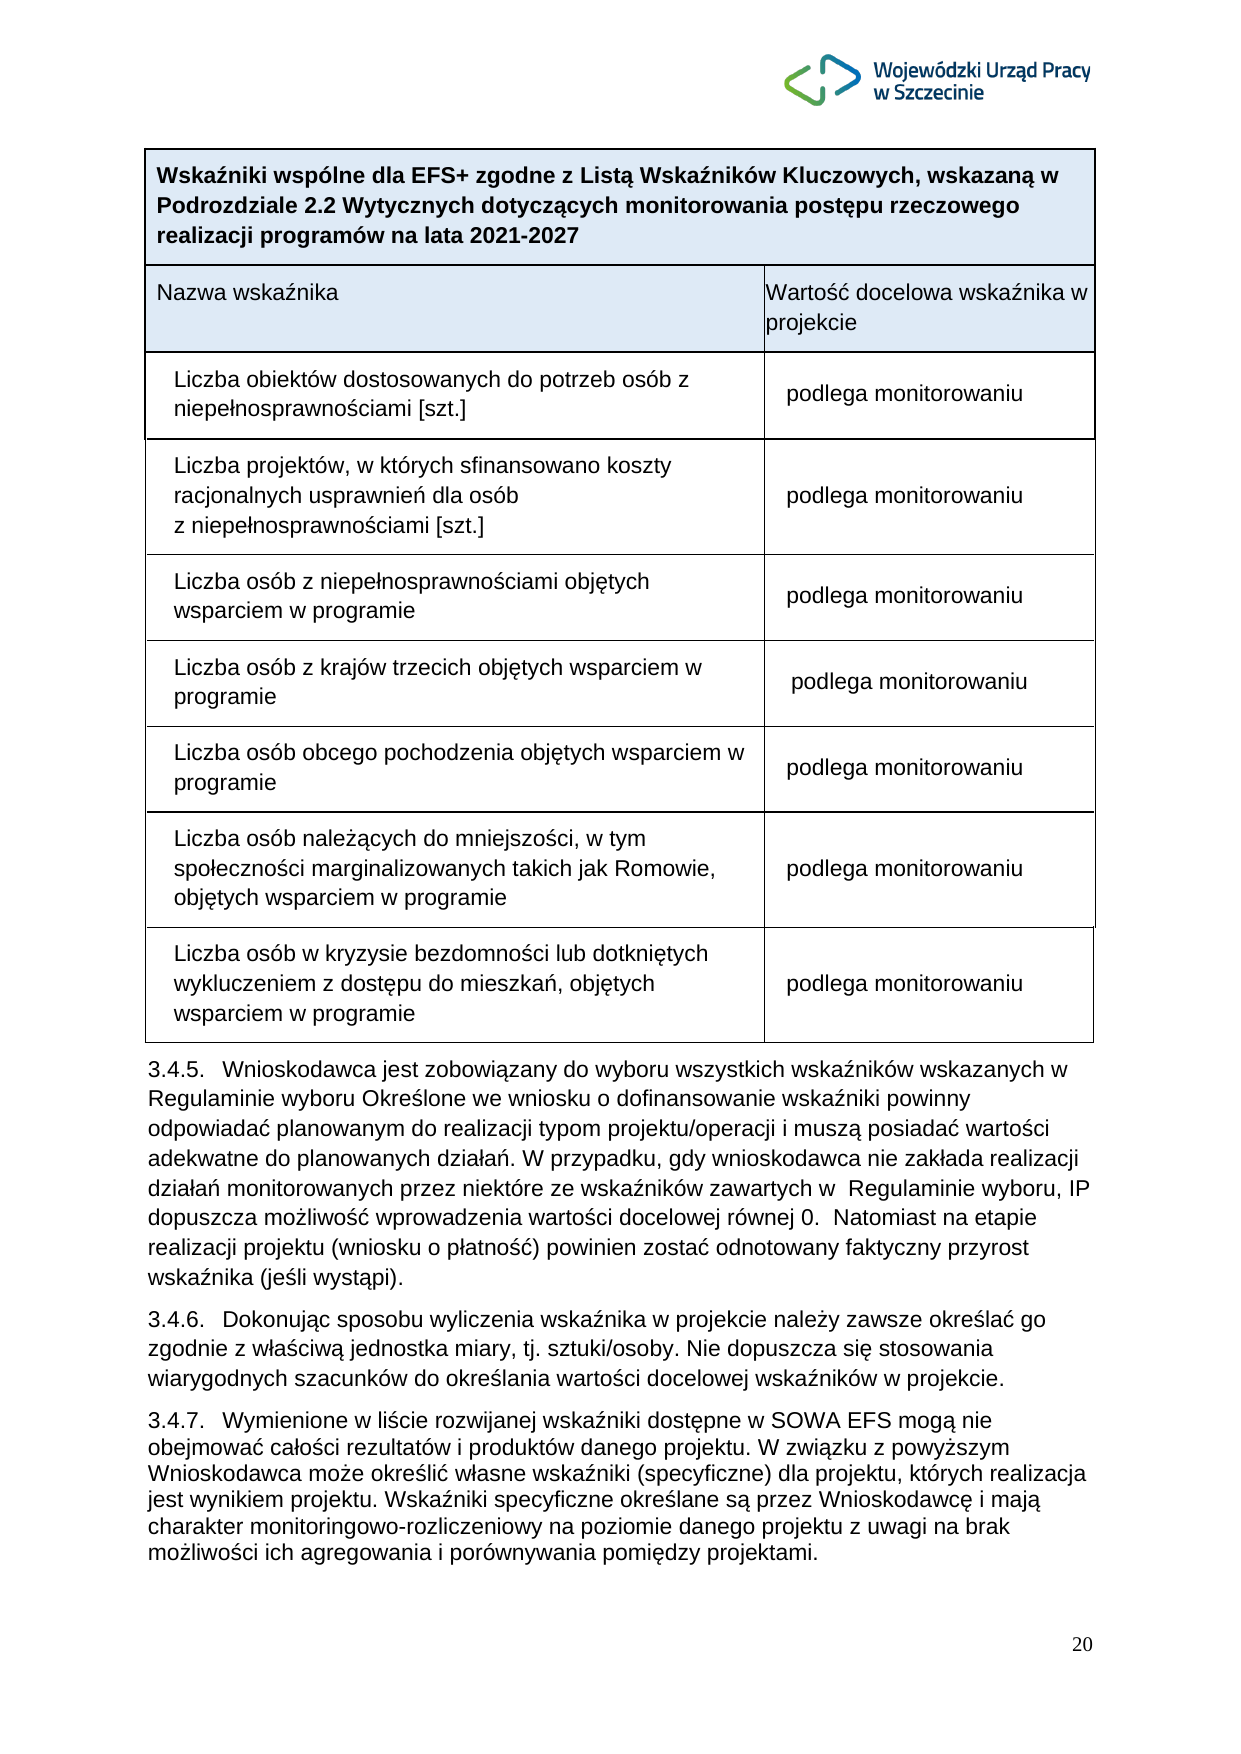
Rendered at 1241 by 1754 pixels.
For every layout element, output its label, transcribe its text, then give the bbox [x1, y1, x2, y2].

table_cell Nazwa wskaźnika [146, 266, 764, 351]
list Wymienione w liście rozwijanej wskaźniki dostępne w SOWA EFS mogą nie obejmować całości rezultatów i produktów danego projektu. W związku z powyższym Wnioskodawca może określić własne wskaźniki (specyficzne) dla projektu, których realizacja jest wynikiem projektu. Wskaźniki specyficzne określane są przez Wnioskodawcę i mają charakter monitoringowo-rozliczeniowy na poziomie danego projektu z uwagi na brak możliwości ich agregowania i porównywania pomiędzy projektami. [148, 1407, 1092, 1565]
table_cell Wartość docelowa wskaźnika w projekcie [765, 266, 1094, 351]
table_header Wskaźniki wspólne dla EFS+ zgodne z Listą Wskaźników Kluczowych, wskazaną w Podrozdziale 2.2 Wytycznych dotyczących monitorowania postępu rzeczowego realizacji programów na lata 2021-2027 [146, 150, 1094, 264]
list Dokonując sposobu wyliczenia wskaźnika w projekcie należy zawsze określać go zgodnie z właściwą jednostka miary, tj. sztuki/osoby. Nie dopuszcza się stosowania wiarygodnych szacunków do określania wartości docelowej wskaźników w projekcie. [148, 1306, 1092, 1391]
table_cell podlega monitorowaniu [765, 640, 1095, 726]
table_cell Liczba osób z krajów trzecich objętych wsparciem w programie [146, 641, 764, 726]
table_cell podlega monitorowaniu [765, 811, 1095, 927]
table_cell Liczba osób obcego pochodzenia objętych wsparciem w programie [146, 727, 764, 811]
table_cell podlega monitorowaniu [765, 440, 1095, 554]
table_cell podlega monitorowaniu [765, 554, 1095, 640]
table_cell Liczba osób w kryzysie bezdomności lub dotkniętych wykluczeniem z dostępu do mieszkań, objętych wsparciem w programie [146, 928, 764, 1042]
table_cell podlega monitorowaniu [765, 928, 1093, 1042]
picture [784, 54, 1091, 106]
list Wnioskodawca jest zobowiązany do wyboru wszystkich wskaźników wskazanych w Regulaminie wyboru Określone we wniosku o dofinansowanie wskaźniki powinny odpowiadać planowanym do realizacji typom projektu/operacji i muszą posiadać wartości adekwatne do planowanych działań. W przypadku, gdy wnioskodawca nie zakłada realizacji działań monitorowanych przez niektóre ze wskaźników zawartych w Regulaminie wyboru, IP dopuszcza możliwość wprowadzenia wartości docelowej równej 0. Natomiast na etapie realizacji projektu (wniosku o płatność) powinien zostać odnotowany faktyczny przyrost wskaźnika (jeśli wystąpi). [148, 1056, 1092, 1290]
table_cell Liczba osób z niepełnosprawnościami objętych wsparciem w programie [146, 555, 764, 640]
table_cell Liczba projektów, w których sfinansowano koszty racjonalnych usprawnień dla osób z niepełnosprawnościami [szt.] [146, 439, 764, 554]
table_cell Liczba osób należących do mniejszości, w tym społeczności marginalizowanych takich jak Romowie, objętych wsparciem w programie [146, 812, 764, 927]
table_cell Liczba obiektów dostosowanych do potrzeb osób z niepełnosprawnościami [szt.] [146, 353, 764, 438]
table_cell podlega monitorowaniu [765, 353, 1094, 438]
table_cell podlega monitorowaniu [765, 726, 1095, 811]
